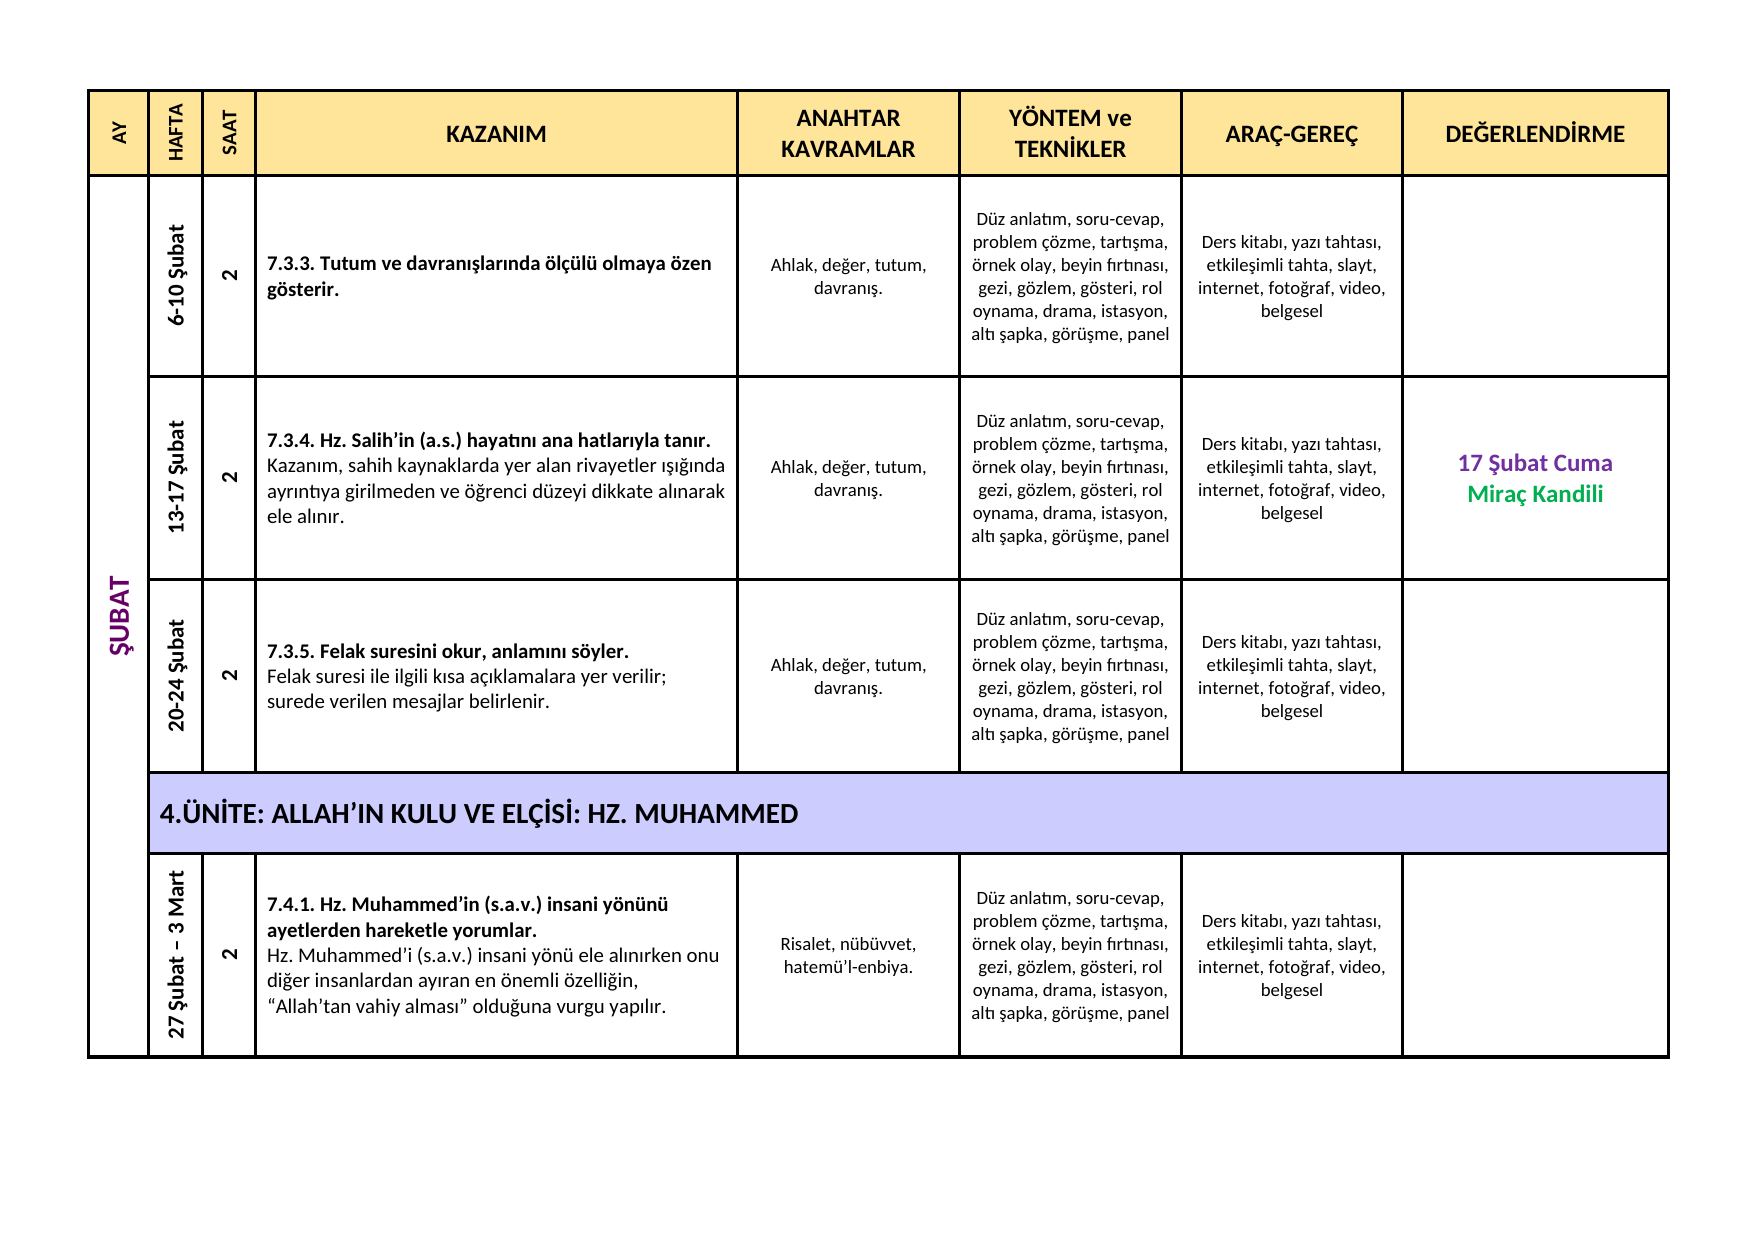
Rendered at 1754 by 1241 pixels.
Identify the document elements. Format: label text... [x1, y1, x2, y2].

table_cell [1404, 581, 1667, 771]
table_cell 17 Şubat Cuma Miraç Kandili [1404, 378, 1667, 578]
table_cell Ders kitabı, yazı tahtası, etkileşimli tahta, slayt, internet, fotoğraf, video, belgesel [1183, 581, 1401, 771]
table_cell 20-24 Şubat [150, 581, 201, 771]
table_cell 7.3.3. Tutum ve davranışlarında ölçülü olmaya özen gösterir. [257, 177, 736, 375]
table_header KAZANIM [257, 92, 736, 174]
table_cell 2 [204, 581, 254, 771]
table_cell Ahlak, değer, tutum, davranış. [739, 378, 958, 578]
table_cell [1183, 855, 1401, 1055]
table_cell Ahlak, değer, tutum, davranış. [739, 581, 958, 771]
table_cell 2 [204, 177, 254, 375]
table_cell 27 Şubat – 3 Mart [150, 855, 201, 1055]
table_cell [961, 177, 1180, 375]
table_cell 6-10 Şubat [150, 177, 201, 375]
table_cell 4.ÜNİTE: ALLAH’IN KULU VE ELÇİSİ: HZ. MUHAMMED [150, 774, 1667, 852]
table_cell [1404, 855, 1667, 1055]
table_cell ŞUBAT [90, 177, 147, 1055]
table_cell 2 [204, 378, 254, 578]
table_cell 2 [204, 855, 254, 1055]
table_cell 7.3.5. Felak suresini okur, anlamını söyler. Felak suresi ile ilgili kısa açıklamalara yer verilir; surede verilen mesajlar belirlenir. [257, 581, 736, 771]
table_header YÖNTEM ve TEKNİKLER [961, 92, 1180, 174]
table_cell 13-17 Şubat [150, 378, 201, 578]
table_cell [1183, 177, 1401, 375]
table_header SAAT [204, 92, 254, 174]
table_header HAFTA [150, 92, 201, 174]
table_header AY [90, 92, 147, 174]
table_cell [1404, 177, 1667, 375]
table_cell Ders kitabı, yazı tahtası, etkileşimli tahta, slayt, internet, fotoğraf, video, belgesel [1183, 378, 1401, 578]
table_cell Ahlak, değer, tutum, davranış. [739, 177, 958, 375]
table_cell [961, 855, 1180, 1055]
table_header DEĞERLENDİRME [1404, 92, 1667, 174]
table_cell Risalet, nübüvvet, hatemü’l-enbiya. [739, 855, 958, 1055]
table_cell 7.3.4. Hz. Salih’in (a.s.) hayatını ana hatlarıyla tanır. Kazanım, sahih kaynaklarda yer alan rivayetler ışığında ayrıntıya girilmeden ve öğrenci düzeyi dikkate alınarak ele alınır. [257, 378, 736, 578]
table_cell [257, 855, 736, 1055]
table_header ARAÇ-GEREÇ [1183, 92, 1401, 174]
table_header ANAHTAR KAVRAMLAR [739, 92, 958, 174]
